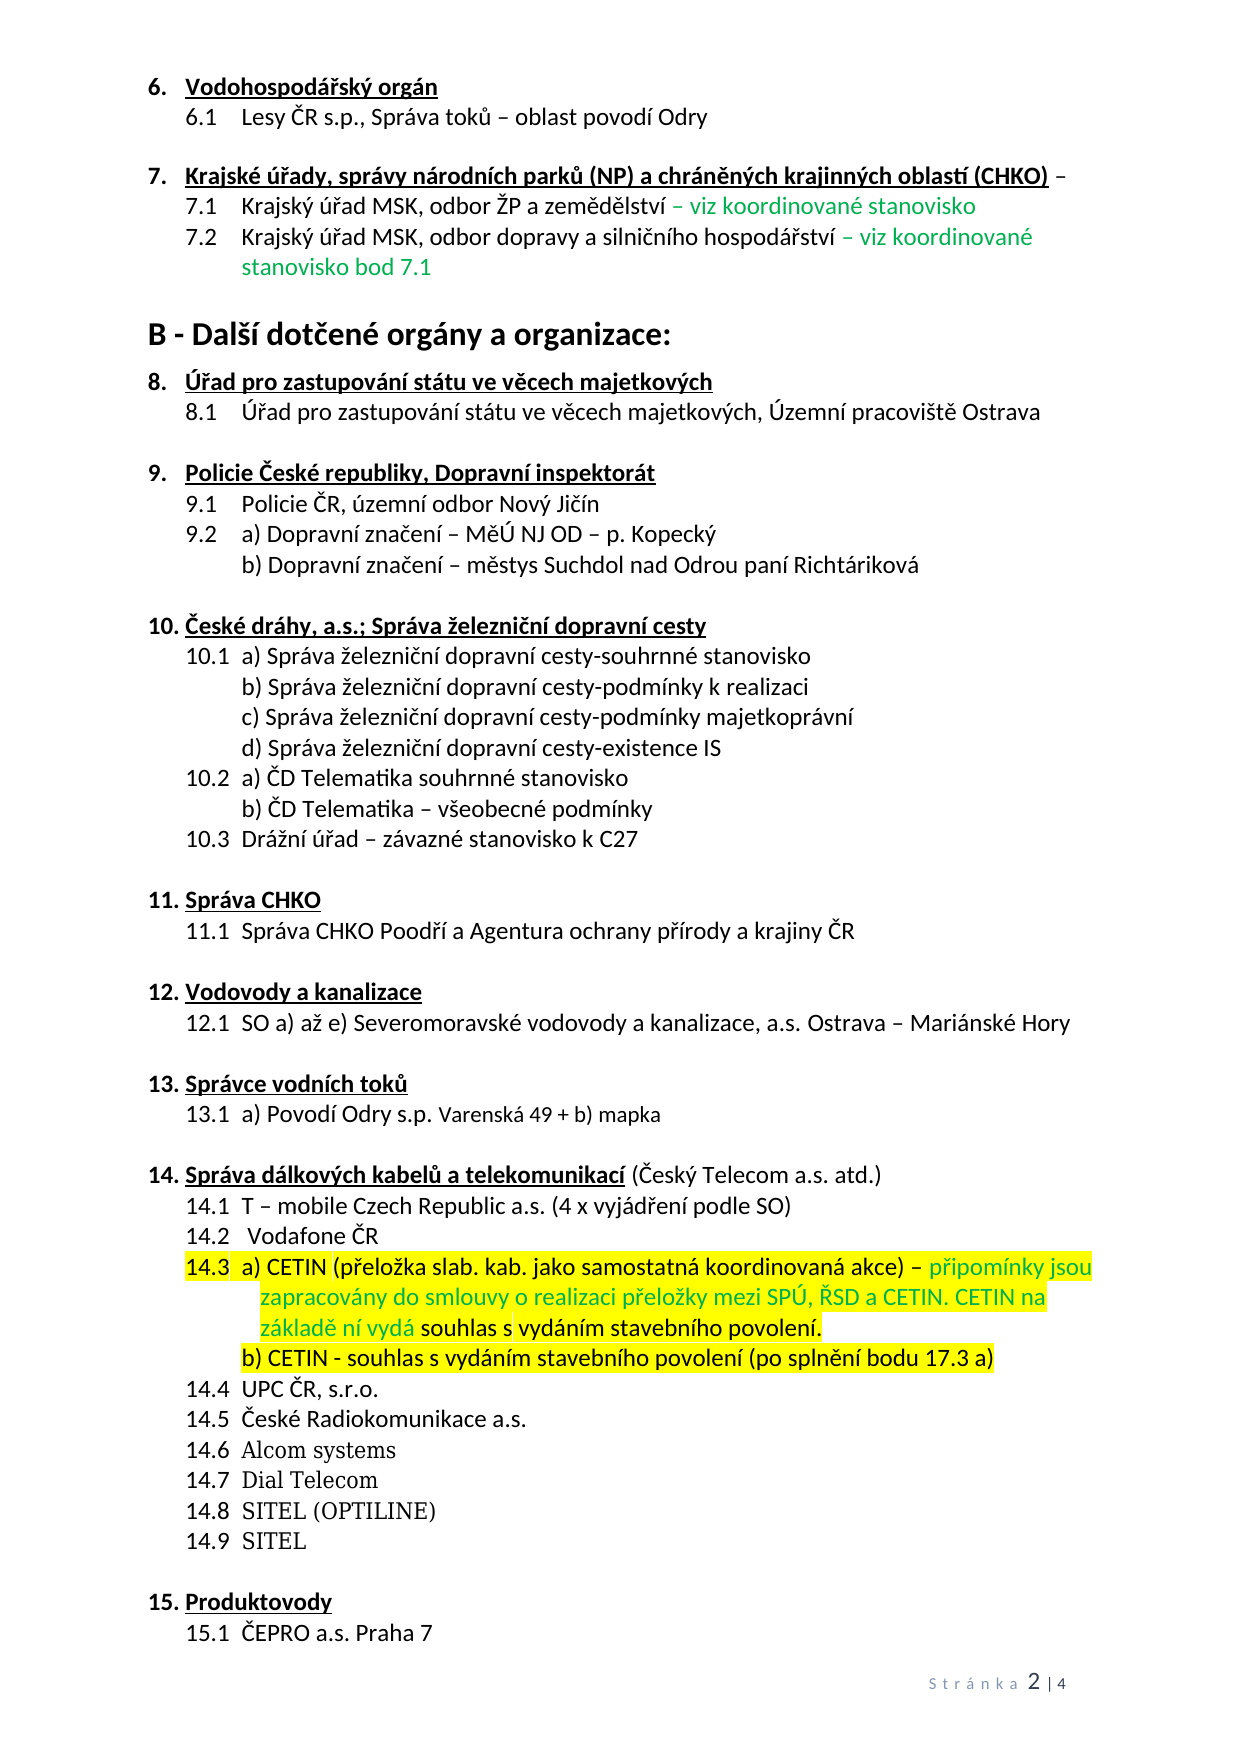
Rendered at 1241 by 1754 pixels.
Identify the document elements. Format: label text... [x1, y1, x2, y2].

list Úřad pro zastupování státu ve věcech majetkových [148, 366, 1092, 396]
list Správa CHKO [148, 884, 1092, 915]
list Vodafone ČR [185, 1220, 1092, 1251]
list a) Správa železniční dopravní cesty-souhrnné stanovisko [185, 640, 1092, 671]
list a) ČD Telematika souhrnné stanovisko [185, 762, 1092, 793]
list Alcom systems [185, 1434, 1092, 1464]
list b) Dopravní značení – městys Suchdol nad Odrou paní Richtáriková [241, 549, 1092, 579]
list Správce vodních toků [148, 1068, 1092, 1098]
list a) Dopravní značení – MěÚ NJ OD – p. Kopecký [185, 518, 1092, 549]
list Drážní úřad – závazné stanovisko k C27 [185, 823, 1092, 854]
list Lesy ČR s.p., Správa toků – oblast povodí Odry [185, 101, 1092, 132]
list a) Povodí Odry s.p. Varenská 49 + b) mapka [185, 1098, 1092, 1129]
list České dráhy, a.s.; Správa železniční dopravní cesty [148, 610, 1092, 640]
list ČEPRO a.s. Praha 7 [185, 1617, 1092, 1648]
list Produktovody [148, 1587, 1092, 1617]
list Správa CHKO Poodří a Agentura ochrany přírody a krajiny ČR [185, 915, 1092, 946]
list SO a) až e) Severomoravské vodovody a kanalizace, a.s. Ostrava – Mariánské Hory [185, 1007, 1092, 1037]
list d) Správa železniční dopravní cesty-existence IS [241, 732, 1092, 762]
list SITEL [185, 1526, 1092, 1556]
list Krajský úřad MSK, odbor dopravy a silničního hospodářství – viz koordinované stanovisko bod 7.1 [185, 221, 1092, 282]
list Dial Telecom [185, 1464, 1092, 1495]
list SITEL (OPTILINE) [185, 1495, 1092, 1526]
list a) CETIN (přeložka slab. kab. jako samostatná koordinovaná akce) – připomínky jsou zapracovány do smlouvy o realizaci přeložky mezi SPÚ, ŘSD a CETIN. CETIN na základě ní vydá souhlas s vydáním stavebního povolení. [822, 1281, 1092, 1342]
list Vodohospodářský orgán [148, 71, 1092, 101]
list Krajský úřad MSK, odbor ŽP a zemědělství – viz koordinované stanovisko [185, 190, 1092, 221]
list Úřad pro zastupování státu ve věcech majetkových, Územní pracoviště Ostrava [185, 396, 1092, 427]
list Vodovody a kanalizace [148, 976, 1092, 1007]
list Správa dálkových kabelů a telekomunikací (Český Telecom a.s. atd.) [148, 1159, 1092, 1190]
list Policie České republiky, Dopravní inspektorát [148, 457, 1092, 488]
list České Radiokomunikace a.s. [185, 1403, 1092, 1434]
list Krajské úřady, správy národních parků (NP) a chráněných krajinných oblastí (CHKO) – [148, 160, 1092, 190]
list b) Správa železniční dopravní cesty-podmínky k realizaci [241, 671, 1092, 701]
list b) CETIN - souhlas s vydáním stavebního povolení (po splnění bodu 17.3 a) [241, 1342, 1092, 1373]
list b) ČD Telematika – všeobecné podmínky [241, 793, 1092, 823]
list Policie ČR, územní odbor Nový Jičín [185, 488, 1092, 518]
list UPC ČR, s.r.o. [185, 1373, 1092, 1403]
list c) Správa železniční dopravní cesty-podmínky majetkoprávní [241, 701, 1092, 732]
text B - Další dotčené orgány a organizace: [148, 312, 1092, 353]
list T – mobile Czech Republic a.s. (4 x vyjádření podle SO) [185, 1190, 1092, 1220]
